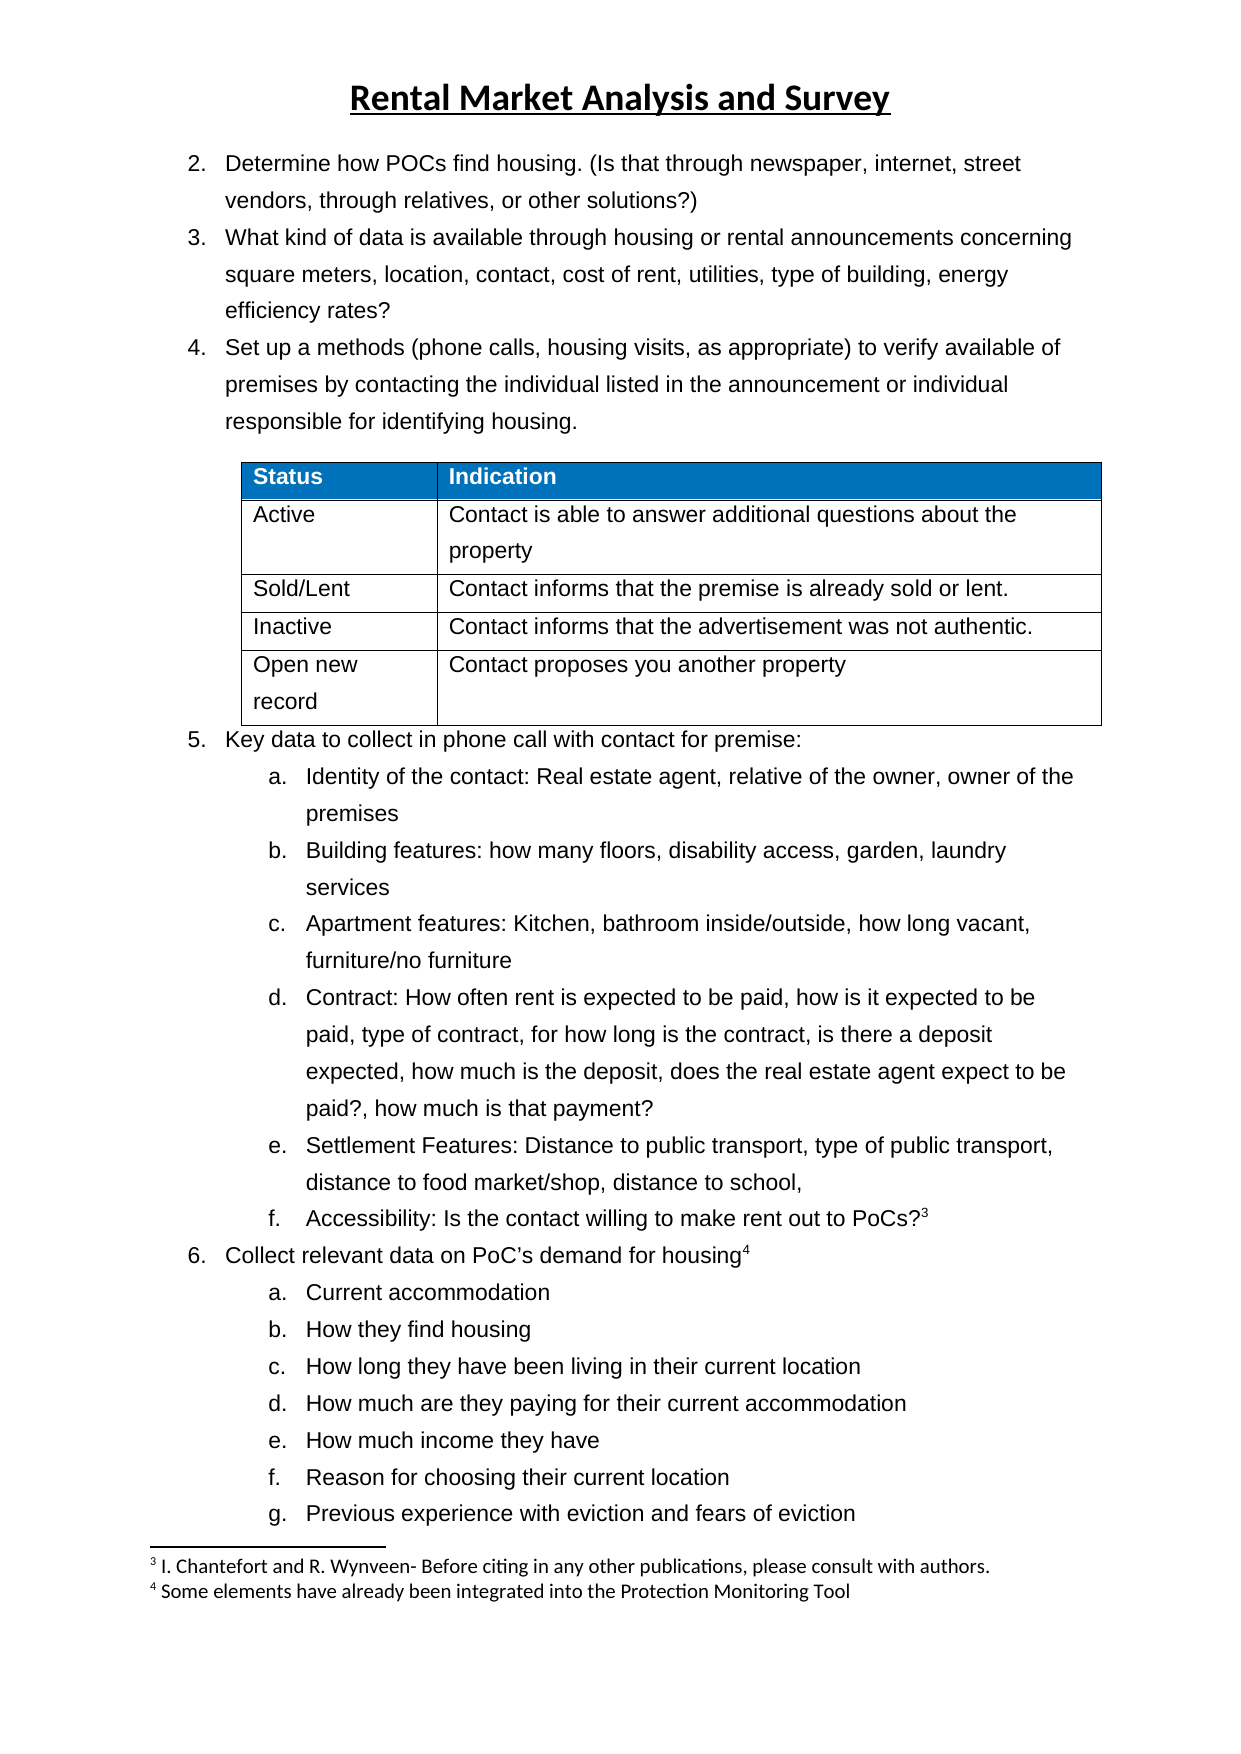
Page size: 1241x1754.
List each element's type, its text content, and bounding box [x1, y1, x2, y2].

list Apartment features: Kitchen, bathroom inside/outside, how long vacant, furniture/no furniture [268, 910, 1090, 974]
list How much are they paying for their current accommodation [268, 1390, 1090, 1416]
table_cell Contact proposes you another property [438, 651, 1101, 725]
table_cell Open new record [242, 651, 437, 725]
list Collect relevant data on PoC’s demand for housing [187, 1242, 1090, 1269]
table_header Indication [438, 463, 1101, 499]
table_cell Sold/Lent [242, 575, 437, 612]
table_cell Active [242, 501, 437, 574]
list Accessibility: Is the contact willing to make rent out to PoCs? [268, 1205, 1090, 1232]
table_header Status [242, 463, 437, 499]
list Contract: How often rent is expected to be paid, how is it expected to be paid, type of contract, for how long is the contract, is there a deposit expected, how much is the deposit, does the real estate agent expect to be paid?, how much is that payment? [268, 984, 1090, 1121]
list What kind of data is available through housing or rental announcements concerning square meters, location, contact, cost of rent, utilities, type of building, energy efficiency rates? [187, 224, 1090, 324]
list Reason for choosing their current location [268, 1463, 1090, 1490]
list How much income they have [268, 1427, 1090, 1453]
list Set up a methods (phone calls, housing visits, as appropriate) to verify available of premises by contacting the individual listed in the announcement or individual responsible for identifying housing. [187, 334, 1090, 434]
table_cell Contact informs that the advertisement was not authentic. [438, 613, 1101, 650]
list Current accommodation [268, 1279, 1090, 1306]
list Settlement Features: Distance to public transport, type of public transport, distance to food market/shop, distance to school, [268, 1132, 1090, 1195]
list How long they have been living in their current location [268, 1353, 1090, 1379]
list Previous experience with eviction and fears of eviction [268, 1500, 1090, 1527]
list Determine how POCs find housing. (Is that through newspaper, internet, street vendors, through relatives, or other solutions?) [187, 150, 1090, 213]
table_cell Contact informs that the premise is already sold or lent. [438, 575, 1101, 612]
list Key data to collect in phone call with contact for premise: [187, 726, 1090, 752]
table_cell Inactive [242, 613, 437, 650]
list How they find housing [268, 1316, 1090, 1342]
table_cell Contact is able to answer additional questions about the property [438, 501, 1101, 574]
list Building features: how many floors, disability access, garden, laundry services [268, 837, 1090, 900]
list Identity of the contact: Real estate agent, relative of the owner, owner of the premises [268, 763, 1090, 826]
